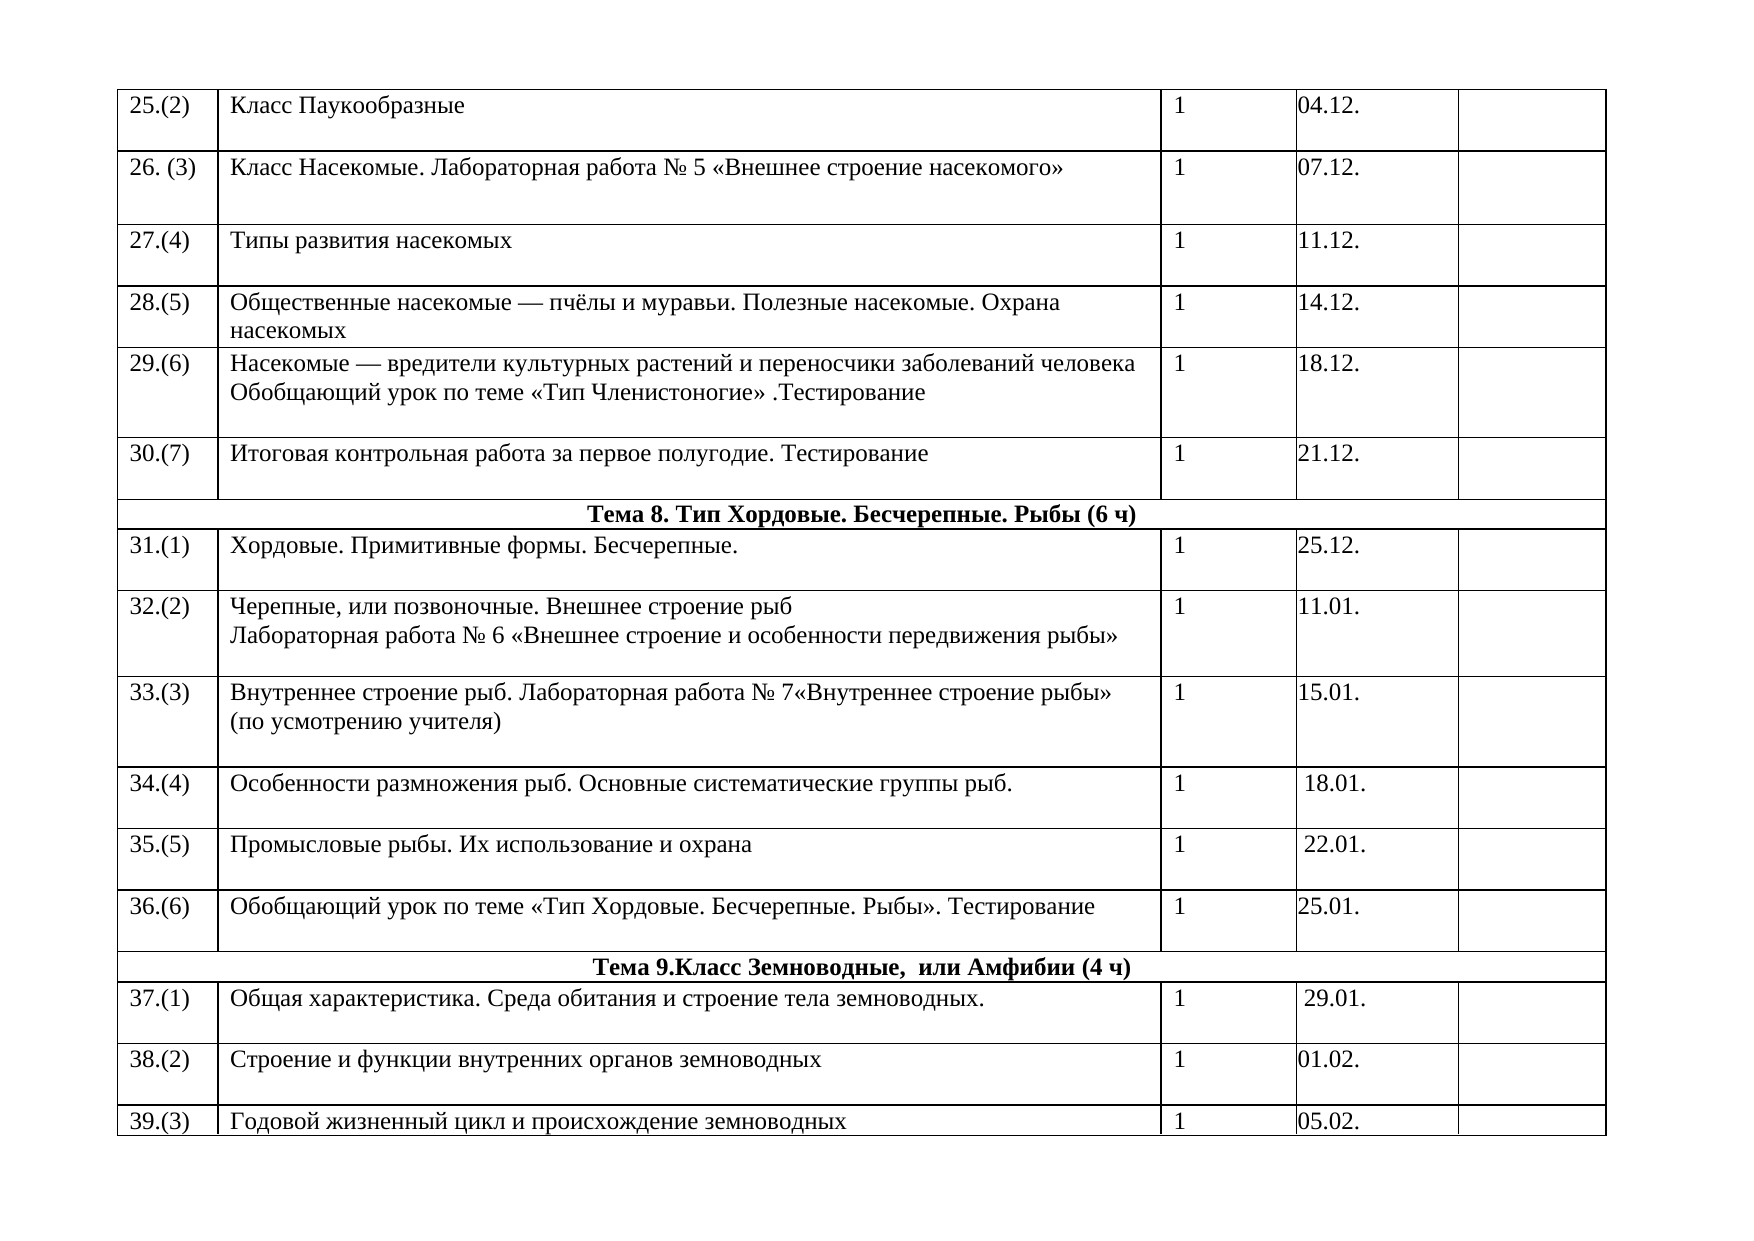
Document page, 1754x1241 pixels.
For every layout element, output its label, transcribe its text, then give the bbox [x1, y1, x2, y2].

table_cell 11.01. [1297, 591, 1458, 676]
table_cell 18.01. [1297, 768, 1458, 828]
table_cell 1 [1162, 1106, 1296, 1134]
table_cell 1 [1162, 530, 1296, 590]
table_cell [1459, 983, 1605, 1043]
table_cell Итоговая контрольная работа за первое полугодие. Тестирование [219, 438, 1160, 498]
table_cell [1459, 438, 1605, 498]
table_cell Типы развития насекомых [219, 225, 1160, 285]
table_cell 1 [1162, 287, 1296, 347]
table_cell Общественные насекомые — пчёлы и муравьи. Полезные насекомые. Охрана насекомых [219, 287, 1160, 347]
table_cell 1 [1162, 829, 1296, 889]
table_cell [1459, 287, 1605, 347]
table_cell 21.12. [1297, 438, 1458, 498]
table_cell 14.12. [1297, 287, 1458, 347]
table_cell 29.(6) [118, 348, 217, 437]
table_cell 01.02. [1297, 1044, 1458, 1104]
table_cell Строение и функции внутренних органов земноводных [219, 1044, 1160, 1104]
table_cell 38.(2) [118, 1044, 217, 1104]
table_cell 1 [1162, 438, 1296, 498]
table_cell Класс Паукообразные [219, 90, 1160, 150]
table_cell 27.(4) [118, 225, 217, 285]
table_cell 18.12. [1297, 348, 1458, 437]
table_cell 1 [1162, 591, 1296, 676]
table_cell Тема 8. Тип Хордовые. Бесчерепные. Рыбы (6 ч) [118, 500, 1605, 528]
table_cell 1 [1162, 348, 1296, 437]
table_cell 1 [1162, 768, 1296, 828]
table_cell Внутреннее строение рыб. Лабораторная работа № 7«Внутреннее строение рыбы» (по усмотрению учителя) [219, 677, 1160, 766]
table_cell [1459, 591, 1605, 676]
table_cell Тема 9.Класс Земноводные, или Амфибии (4 ч) [118, 952, 1605, 981]
table_cell [1459, 829, 1605, 889]
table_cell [219, 1106, 1160, 1134]
table_cell 1 [1162, 983, 1296, 1043]
table_cell [1459, 1106, 1605, 1134]
table_cell 33.(3) [118, 677, 217, 766]
table_cell [1459, 90, 1605, 150]
table_cell 30.(7) [118, 438, 217, 498]
table_cell 34.(4) [118, 768, 217, 828]
table_cell [1459, 530, 1605, 590]
table_cell Общая характеристика. Среда обитания и строение тела земноводных. [219, 983, 1160, 1043]
table_cell 1 [1162, 1044, 1296, 1104]
table_cell 25.(2) [118, 90, 217, 150]
table_cell 15.01. [1297, 677, 1458, 766]
table_cell Промысловые рыбы. Их использование и охрана [219, 829, 1160, 889]
table_cell 1 [1162, 225, 1296, 285]
table_cell 07.12. [1297, 152, 1458, 223]
table_cell 37.(1) [118, 983, 217, 1043]
table_cell 32.(2) [118, 591, 217, 676]
table_cell Насекомые — вредители культурных растений и переносчики заболеваний человека Обобщающий урок по теме «Тип Членистоногие» .Тестирование [219, 348, 1160, 437]
table_cell Черепные, или позвоночные. Внешнее строение рыб Лабораторная работа № 6 «Внешнее строение и особенности передвижения рыбы» [219, 591, 1160, 676]
table_cell 28.(5) [118, 287, 217, 347]
table_cell Особенности размножения рыб. Основные систематические группы рыб. [219, 768, 1160, 828]
table_cell [1459, 768, 1605, 828]
table_cell Хордовые. Примитивные формы. Бесчерепные. [219, 530, 1160, 590]
table_cell 1 [1162, 677, 1296, 766]
table_cell 35.(5) [118, 829, 217, 889]
table_cell 39.(3) [118, 1106, 217, 1134]
table_cell 11.12. [1297, 225, 1458, 285]
table_cell Класс Насекомые. Лабораторная работа № 5 «Внешнее строение насекомого» [219, 152, 1160, 223]
table_cell 22.01. [1297, 829, 1458, 889]
table_cell 1 [1162, 90, 1296, 150]
table_cell 1 [1162, 891, 1296, 951]
table_cell [1459, 1044, 1605, 1104]
table_cell [1459, 225, 1605, 285]
table_cell [1459, 677, 1605, 766]
table_cell 31.(1) [118, 530, 217, 590]
table_cell 04.12. [1297, 90, 1458, 150]
table_cell [1459, 891, 1605, 951]
table_cell 36.(6) [118, 891, 217, 951]
table_cell 29.01. [1297, 983, 1458, 1043]
table_cell 26. (3) [118, 152, 217, 223]
table_cell 05.02. [1297, 1106, 1458, 1134]
table_cell 25.12. [1297, 530, 1458, 590]
table_cell 25.01. [1297, 891, 1458, 951]
table_cell [1459, 348, 1605, 437]
table_cell 1 [1162, 152, 1296, 223]
table_cell [1459, 152, 1605, 223]
table_cell Обобщающий урок по теме «Тип Хордовые. Бесчерепные. Рыбы». Тестирование [219, 891, 1160, 951]
